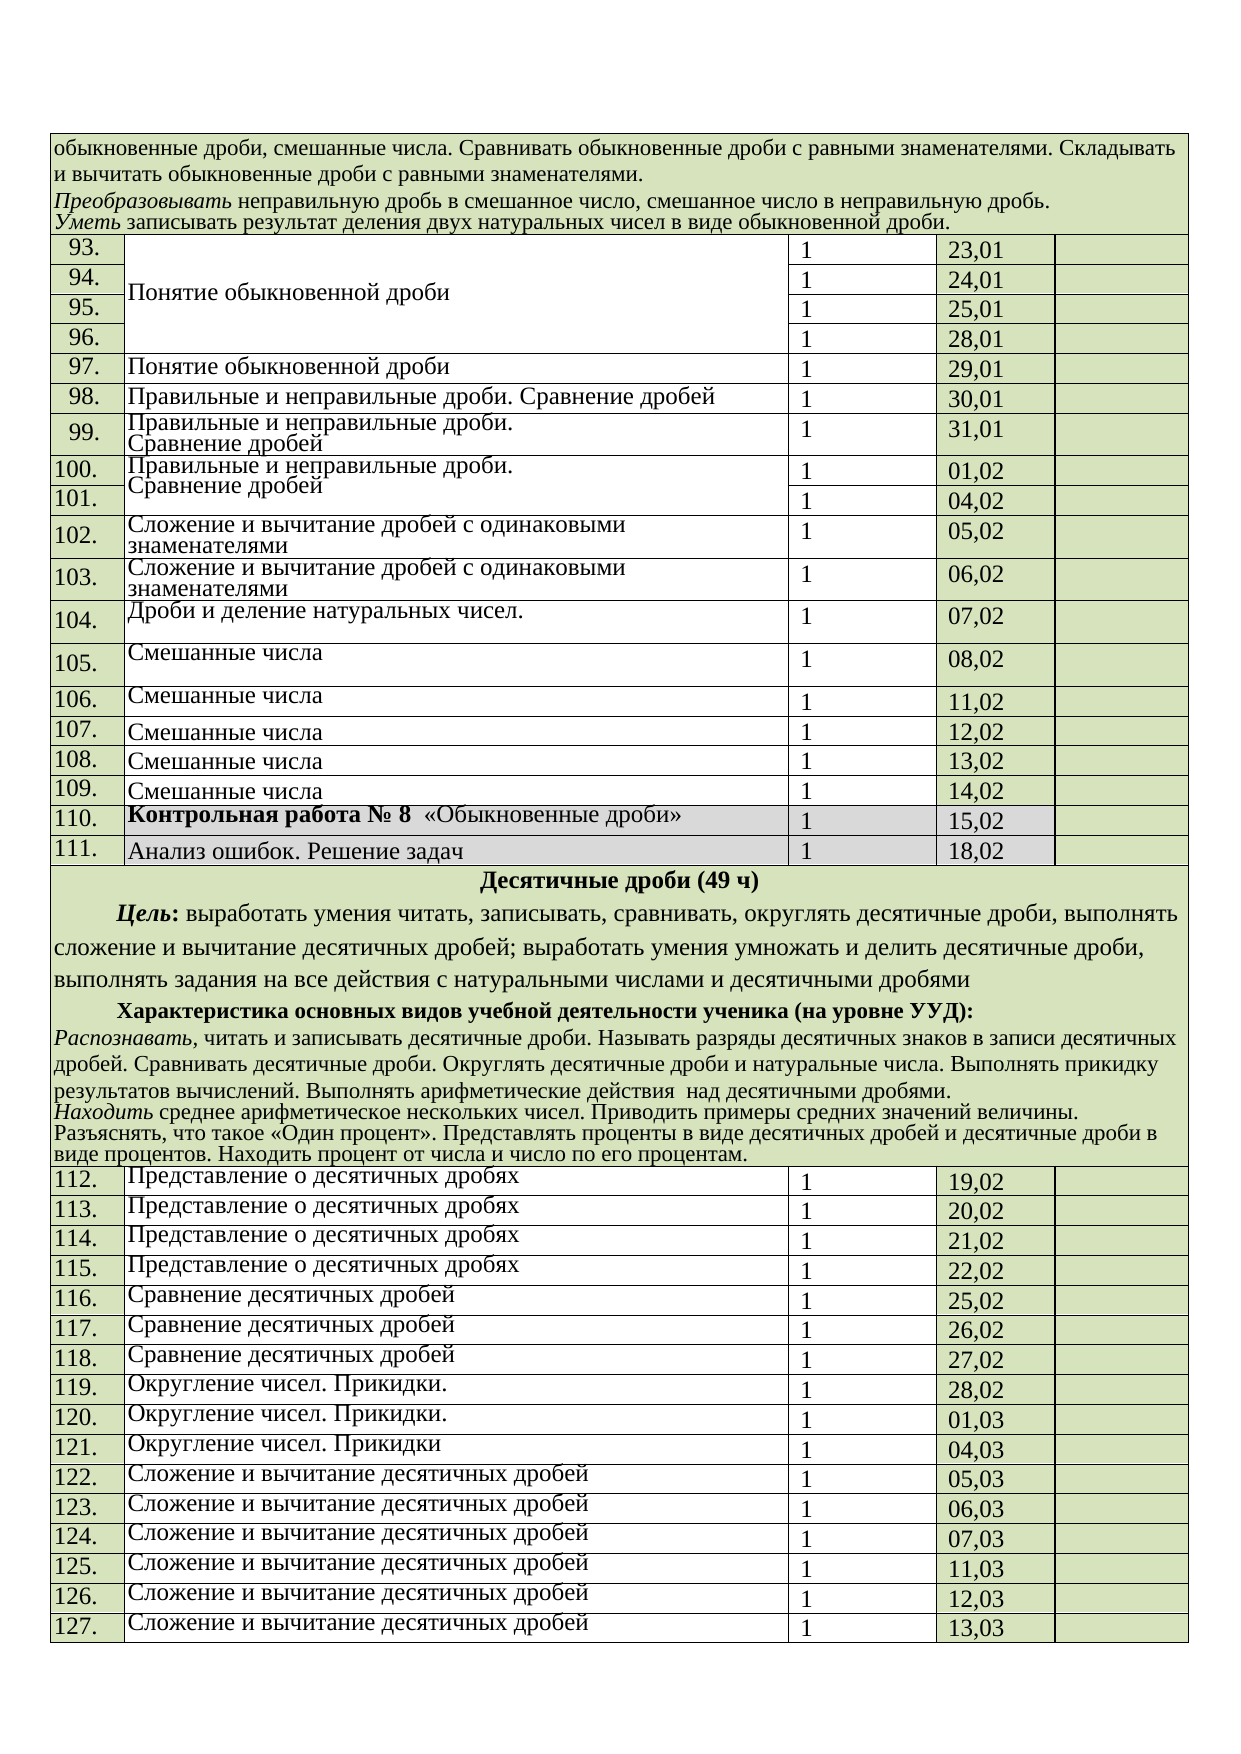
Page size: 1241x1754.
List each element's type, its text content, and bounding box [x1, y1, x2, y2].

table_cell 1 [789, 1405, 936, 1434]
table_cell 1 [789, 384, 936, 413]
table_cell Сравнение десятичных дробей [125, 1345, 788, 1374]
table_cell [1056, 806, 1188, 835]
table_cell [1056, 1524, 1188, 1553]
table_cell Сложение и вычитание десятичных дробей [125, 1584, 788, 1612]
table_cell [1056, 1345, 1188, 1374]
table_cell 1 [789, 806, 936, 835]
table_cell 13,02 [937, 746, 1054, 775]
table_cell 04,02 [937, 486, 1054, 515]
table_cell [51, 1196, 124, 1225]
table_cell Сложение и вычитание десятичных дробей [125, 1465, 788, 1493]
table_cell [1056, 1256, 1188, 1285]
table_cell [1056, 295, 1188, 323]
table_cell Сложение и вычитание десятичных дробей [125, 1554, 788, 1583]
table_cell Понятие обыкновенной дроби [125, 354, 788, 383]
table_cell 12,03 [937, 1584, 1054, 1612]
table_cell Смешанные числа [125, 687, 788, 716]
table_cell [51, 746, 124, 775]
table_cell 1 [789, 516, 936, 558]
table_cell [1056, 1465, 1188, 1493]
table_cell 1 [789, 717, 936, 745]
table_cell Представление о десятичных дробях [125, 1196, 788, 1225]
table_cell 1 [789, 1614, 936, 1642]
table_cell 1 [789, 559, 936, 600]
table_cell [51, 836, 124, 864]
table_cell 23,01 [937, 235, 1054, 264]
table_cell [51, 1345, 124, 1374]
table_cell [1056, 1435, 1188, 1463]
table_cell [51, 601, 124, 643]
table_cell 1 [789, 1494, 936, 1523]
table_cell 1 [789, 1256, 936, 1285]
table_cell [51, 1584, 124, 1612]
table_cell [51, 776, 124, 805]
table_cell Анализ ошибок. Решение задач [125, 836, 788, 864]
table_cell [1056, 1614, 1188, 1642]
table_cell [1056, 384, 1188, 413]
table_cell [1056, 776, 1188, 805]
table_cell [1056, 1494, 1188, 1523]
table_cell 25,02 [937, 1286, 1054, 1314]
table_cell [1056, 559, 1188, 600]
table_cell Десятичные дроби (49 ч) Цель: выработать умения читать, записывать, сравнивать, округлять десятичные дроби, выполнять сложение и вычитание десятичных дробей; выработать умения умножать и делить десятичные дроби, выполнять задания на все действия с натуральными числами и десятичными дробями Характеристика основных видов учебной деятельности ученика (на уровне УУД): Распознавать, читать и записывать десятичные дроби. Называть разряды десятичных знаков в записи десятичных дробей. Сравнивать десятичные дроби. Округлять десятичные дроби и натуральные числа. Выполнять прикидку результатов вычислений. Выполнять арифметические действия над десятичными дробями. Находить среднее арифметическое нескольких чисел. Приводить примеры средних значений величины. Разъяснять, что такое «Один процент». Представлять проценты в виде десятичных дробей и десятичные дроби в виде процентов. Находить процент от числа и число по его процентам. [51, 866, 1188, 1166]
table_cell 1 [789, 644, 936, 686]
table_cell Смешанные числа [125, 644, 788, 686]
table_cell 1 [789, 746, 936, 775]
table_cell [51, 516, 124, 558]
table_cell 1 [789, 836, 936, 864]
table_cell [1056, 265, 1188, 293]
table_cell Смешанные числа [125, 746, 788, 775]
table_cell 14,02 [937, 776, 1054, 805]
table_cell [1056, 836, 1188, 864]
table_cell [1056, 1375, 1188, 1404]
table_cell Сложение и вычитание десятичных дробей [125, 1494, 788, 1523]
table_cell [1056, 644, 1188, 686]
table_cell 19,02 [937, 1167, 1054, 1195]
table_cell 1 [789, 1465, 936, 1493]
table_cell 1 [789, 1584, 936, 1612]
table_cell [51, 1465, 124, 1493]
table_cell 08,02 [937, 644, 1054, 686]
table_cell 06,03 [937, 1494, 1054, 1523]
table_cell [1056, 1316, 1188, 1344]
table_cell [51, 1226, 124, 1255]
table_cell 1 [789, 1167, 936, 1195]
table_cell Округление чисел. Прикидки. [125, 1375, 788, 1404]
table_cell 07,02 [937, 601, 1054, 643]
table_cell 24,01 [937, 265, 1054, 293]
table_cell 28,02 [937, 1375, 1054, 1404]
table_cell [1056, 601, 1188, 643]
table_cell 01,02 [937, 456, 1054, 485]
table_cell [51, 456, 124, 485]
table_cell 1 [789, 324, 936, 353]
table_cell Контрольная работа № 8 «Обыкновенные дроби» [125, 806, 788, 835]
table_cell Сложение и вычитание десятичных дробей [125, 1614, 788, 1642]
table_cell [51, 1167, 124, 1195]
table_cell 12,02 [937, 717, 1054, 745]
table_cell 1 [789, 1226, 936, 1255]
table_cell [1056, 486, 1188, 515]
table_cell [51, 384, 124, 413]
table_cell 30,01 [937, 384, 1054, 413]
table_cell Дроби и деление натуральных чисел. [125, 601, 788, 643]
table_cell 13,03 [937, 1614, 1054, 1642]
table_cell [51, 1554, 124, 1583]
table_cell 04,03 [937, 1435, 1054, 1463]
table_cell [1056, 746, 1188, 775]
table_cell 27,02 [937, 1345, 1054, 1374]
table_cell Округление чисел. Прикидки [125, 1435, 788, 1463]
table_cell [1056, 1196, 1188, 1225]
table_cell [51, 559, 124, 600]
table_cell Представление о десятичных дробях [125, 1167, 788, 1195]
table_cell 05,03 [937, 1465, 1054, 1493]
table_cell Смешанные числа [125, 776, 788, 805]
table_cell 1 [789, 1345, 936, 1374]
table_cell 1 [789, 1286, 936, 1314]
table_cell [51, 1375, 124, 1404]
table_cell 07,03 [937, 1524, 1054, 1553]
table_cell [1056, 1167, 1188, 1195]
table_cell 15,02 [937, 806, 1054, 835]
table_cell 18,02 [937, 836, 1054, 864]
table_cell Сложение и вычитание дробей с одинаковыми знаменателями [125, 516, 788, 558]
table_cell Представление о десятичных дробях [125, 1226, 788, 1255]
table_cell [1056, 1405, 1188, 1434]
table_cell Правильные и неправильные дроби. Сравнение дробей [125, 384, 788, 413]
table_cell [1056, 1554, 1188, 1583]
table_cell 21,02 [937, 1226, 1054, 1255]
table_cell 1 [789, 295, 936, 323]
table_cell 1 [789, 414, 936, 455]
table_cell 1 [789, 1316, 936, 1344]
table_cell [51, 265, 124, 293]
table_cell 06,02 [937, 559, 1054, 600]
table_cell 11,02 [937, 687, 1054, 716]
table_cell 1 [789, 235, 936, 264]
table_cell [51, 295, 124, 323]
table_cell [1056, 324, 1188, 353]
table_cell [1056, 354, 1188, 383]
table_cell Правильные и неправильные дроби. Сравнение дробей [125, 456, 788, 515]
table_cell 22,02 [937, 1256, 1054, 1285]
table_cell Понятие обыкновенной дроби [125, 235, 788, 353]
table_cell [51, 324, 124, 353]
table_cell 11,03 [937, 1554, 1054, 1583]
table_cell 25,01 [937, 295, 1054, 323]
table_cell [51, 486, 124, 515]
table_cell [51, 1316, 124, 1344]
table_cell 1 [789, 1375, 936, 1404]
table_cell Представление о десятичных дробях [125, 1256, 788, 1285]
table_cell [1056, 516, 1188, 558]
table_cell 31,01 [937, 414, 1054, 455]
table_cell Правильные и неправильные дроби. Сравнение дробей [125, 414, 788, 455]
table_cell [1056, 717, 1188, 745]
table_cell [1056, 456, 1188, 485]
table_cell 01,03 [937, 1405, 1054, 1434]
table_cell [51, 1494, 124, 1523]
table_cell [51, 1435, 124, 1463]
table_cell 1 [789, 601, 936, 643]
table_cell [1056, 1584, 1188, 1612]
table_cell [51, 1405, 124, 1434]
table_cell Сложение и вычитание дробей с одинаковыми знаменателями [125, 559, 788, 600]
table_cell 1 [789, 265, 936, 293]
table_cell [51, 1614, 124, 1642]
table_cell 28,01 [937, 324, 1054, 353]
table_cell 05,02 [937, 516, 1054, 558]
table_cell 1 [789, 1524, 936, 1553]
table_cell 20,02 [937, 1196, 1054, 1225]
table_cell Смешанные числа [125, 717, 788, 745]
table_cell [1056, 414, 1188, 455]
table_cell 1 [789, 776, 936, 805]
table_cell 29,01 [937, 354, 1054, 383]
table_cell [51, 687, 124, 716]
table_cell 26,02 [937, 1316, 1054, 1344]
table_cell [51, 717, 124, 745]
table_cell Сравнение десятичных дробей [125, 1286, 788, 1314]
table_cell [51, 1256, 124, 1285]
table_cell [51, 414, 124, 455]
table_cell [51, 354, 124, 383]
table_cell Сравнение десятичных дробей [125, 1316, 788, 1344]
table_cell 1 [789, 1196, 936, 1225]
table_cell 1 [789, 354, 936, 383]
table_cell 1 [789, 1435, 936, 1463]
table_cell [1056, 687, 1188, 716]
table_cell [1056, 235, 1188, 264]
table_cell [51, 644, 124, 686]
table_cell [51, 806, 124, 835]
table_cell 1 [789, 456, 936, 485]
table_cell [1056, 1226, 1188, 1255]
table_cell [51, 235, 124, 264]
table_cell Округление чисел. Прикидки. [125, 1405, 788, 1434]
table_cell 1 [789, 687, 936, 716]
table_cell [51, 134, 1188, 234]
table_cell [51, 1524, 124, 1553]
table_cell 1 [789, 1554, 936, 1583]
table_cell 1 [789, 486, 936, 515]
table_cell [51, 1286, 124, 1314]
table_cell [1056, 1286, 1188, 1314]
table_cell Сложение и вычитание десятичных дробей [125, 1524, 788, 1553]
